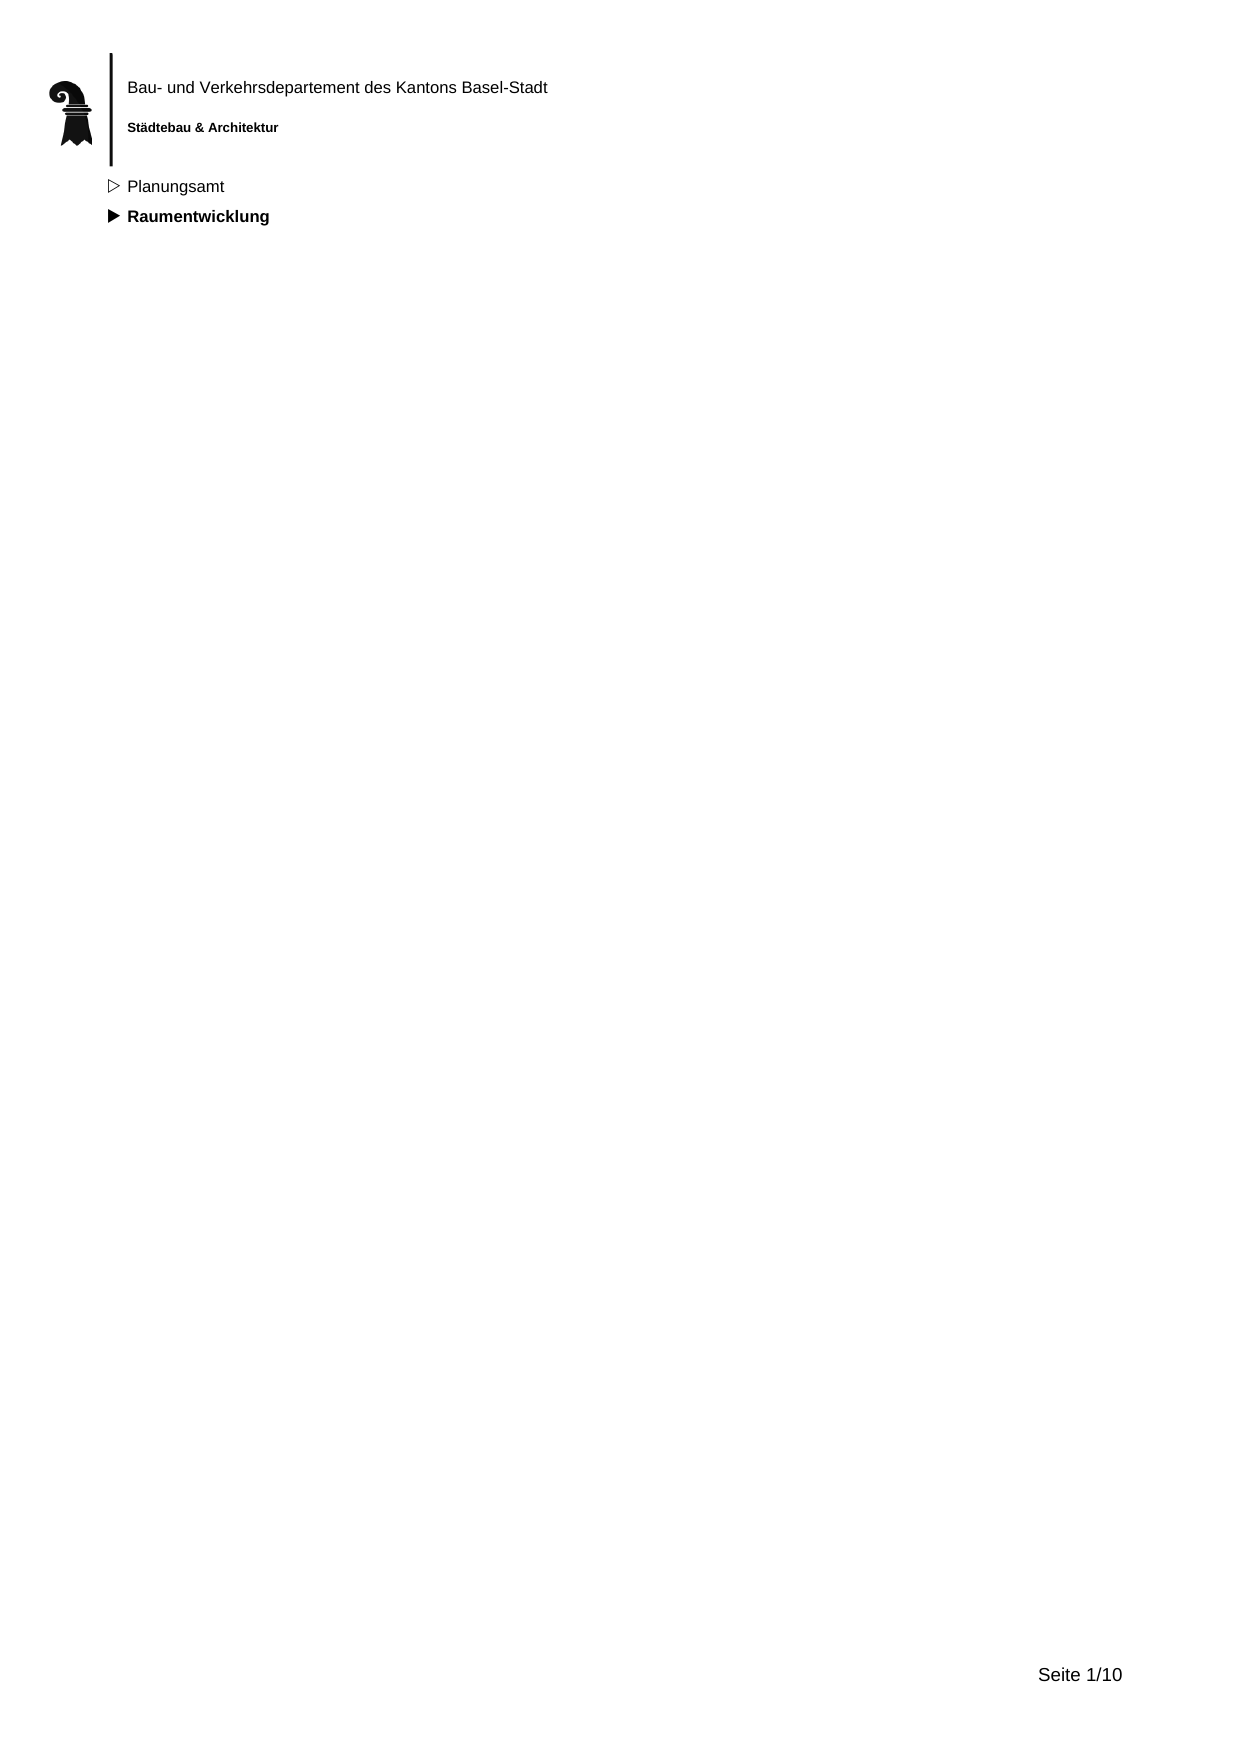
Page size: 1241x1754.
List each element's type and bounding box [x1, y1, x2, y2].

picture [49, 81, 92, 146]
